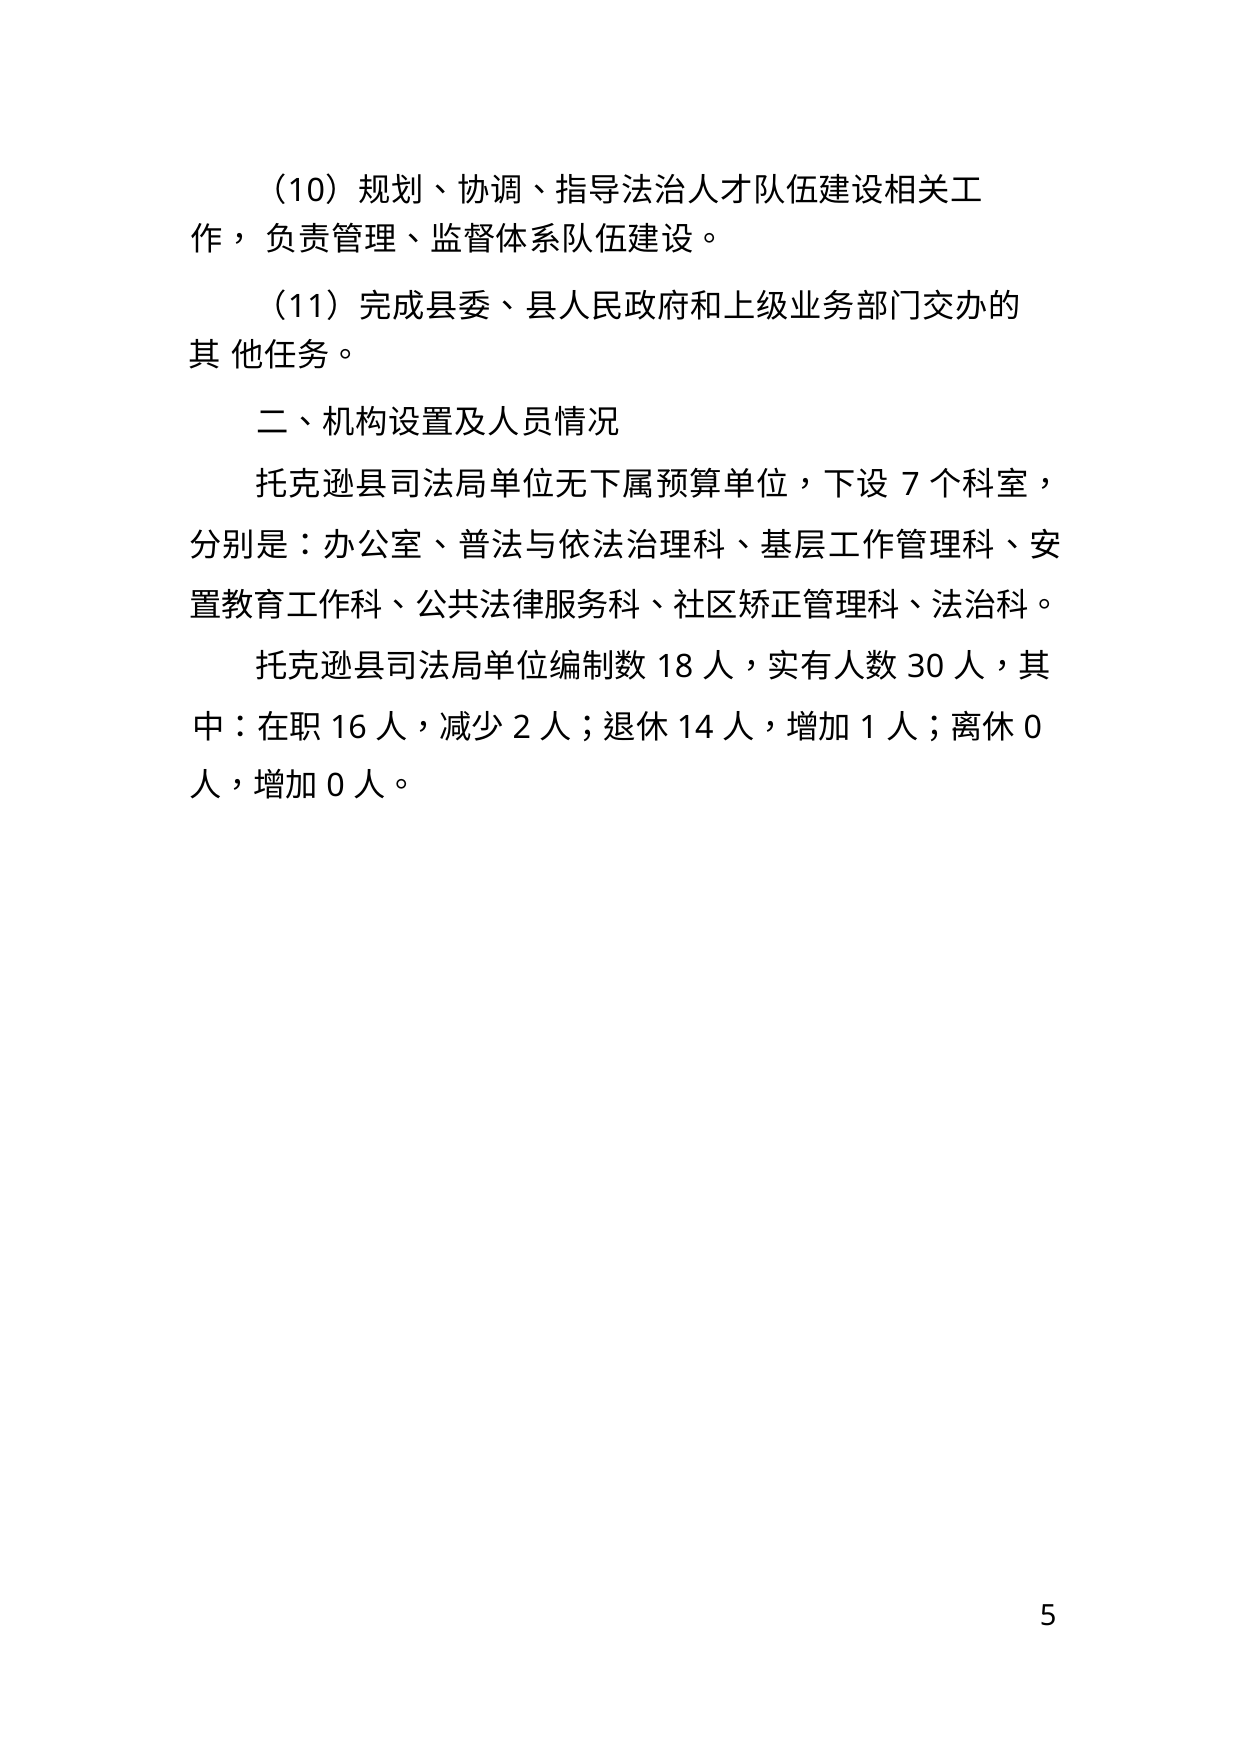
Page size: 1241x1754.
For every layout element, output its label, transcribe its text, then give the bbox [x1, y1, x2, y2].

text （10）规划、协调、指导法治人才队伍建设相关工作， 负责管理、监督体系队伍建设。 [190, 167, 1046, 260]
text 托克逊县司法局单位无下属预算单位，下设 7 个科室， 分别是：办公室、普法与依法治理科、基层工作管理科、安 置教育工作科、公共法律服务科、社区矫正管理科、法治科。 [189, 461, 1062, 626]
text 人，增加 0 人。 [189, 765, 1062, 805]
text 托克逊县司法局单位编制数 18 人，实有人数 30 人，其 中：在职 16 人，减少 2 人；退休 14 人，增加 1 人；离休 0 [192, 643, 1053, 748]
text 二、机构设置及人员情况 [256, 401, 1062, 442]
text （11）完成县委、县人民政府和上级业务部门交办的其 他任务。 [188, 283, 1053, 376]
